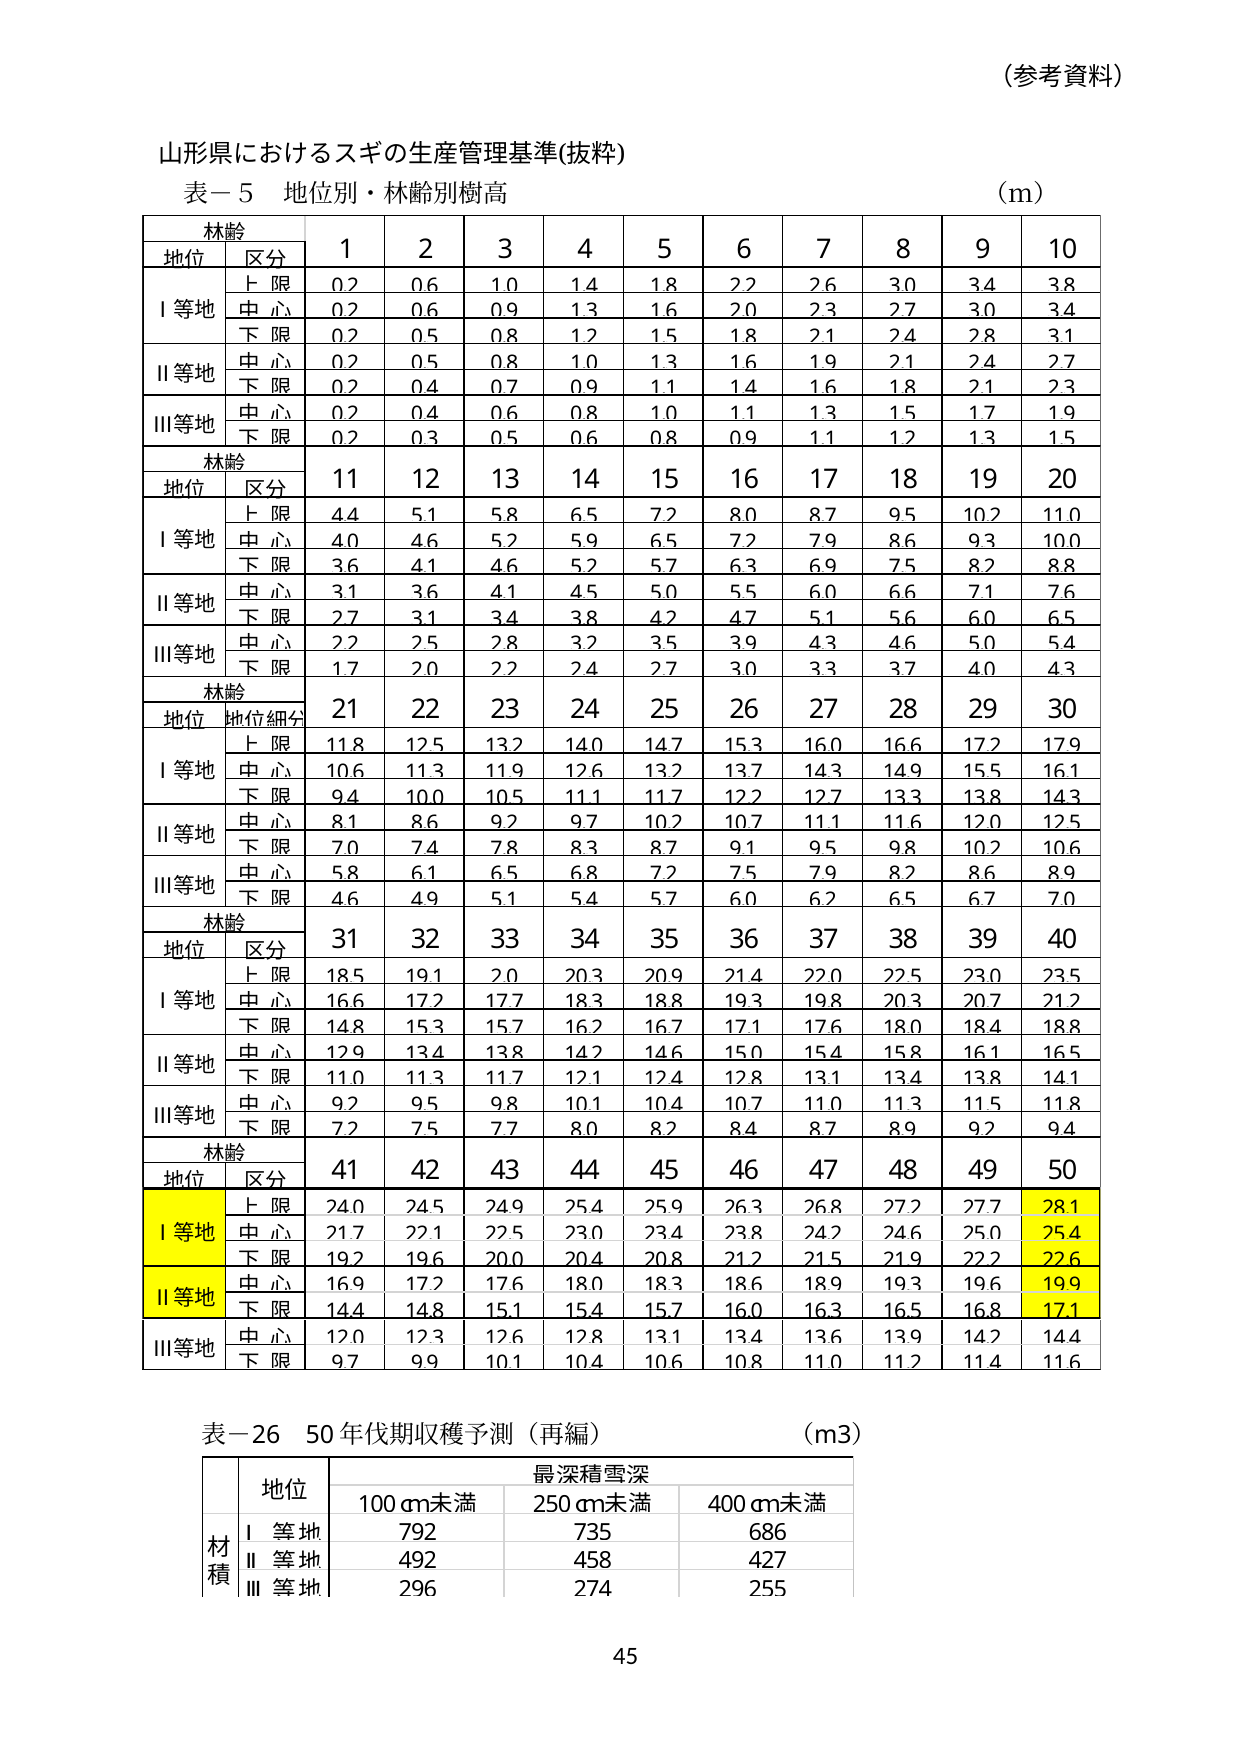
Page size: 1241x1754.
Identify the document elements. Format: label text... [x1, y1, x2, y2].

text 表－５ 地位別・林齢別樹高 （ｍ） [158, 173, 1067, 209]
text 表－26 50年伐期収穫予測（再編） （m3） [202, 1415, 1092, 1451]
subtitle 山形県におけるスギの生産管理基準(抜粋) [133, 134, 1067, 170]
